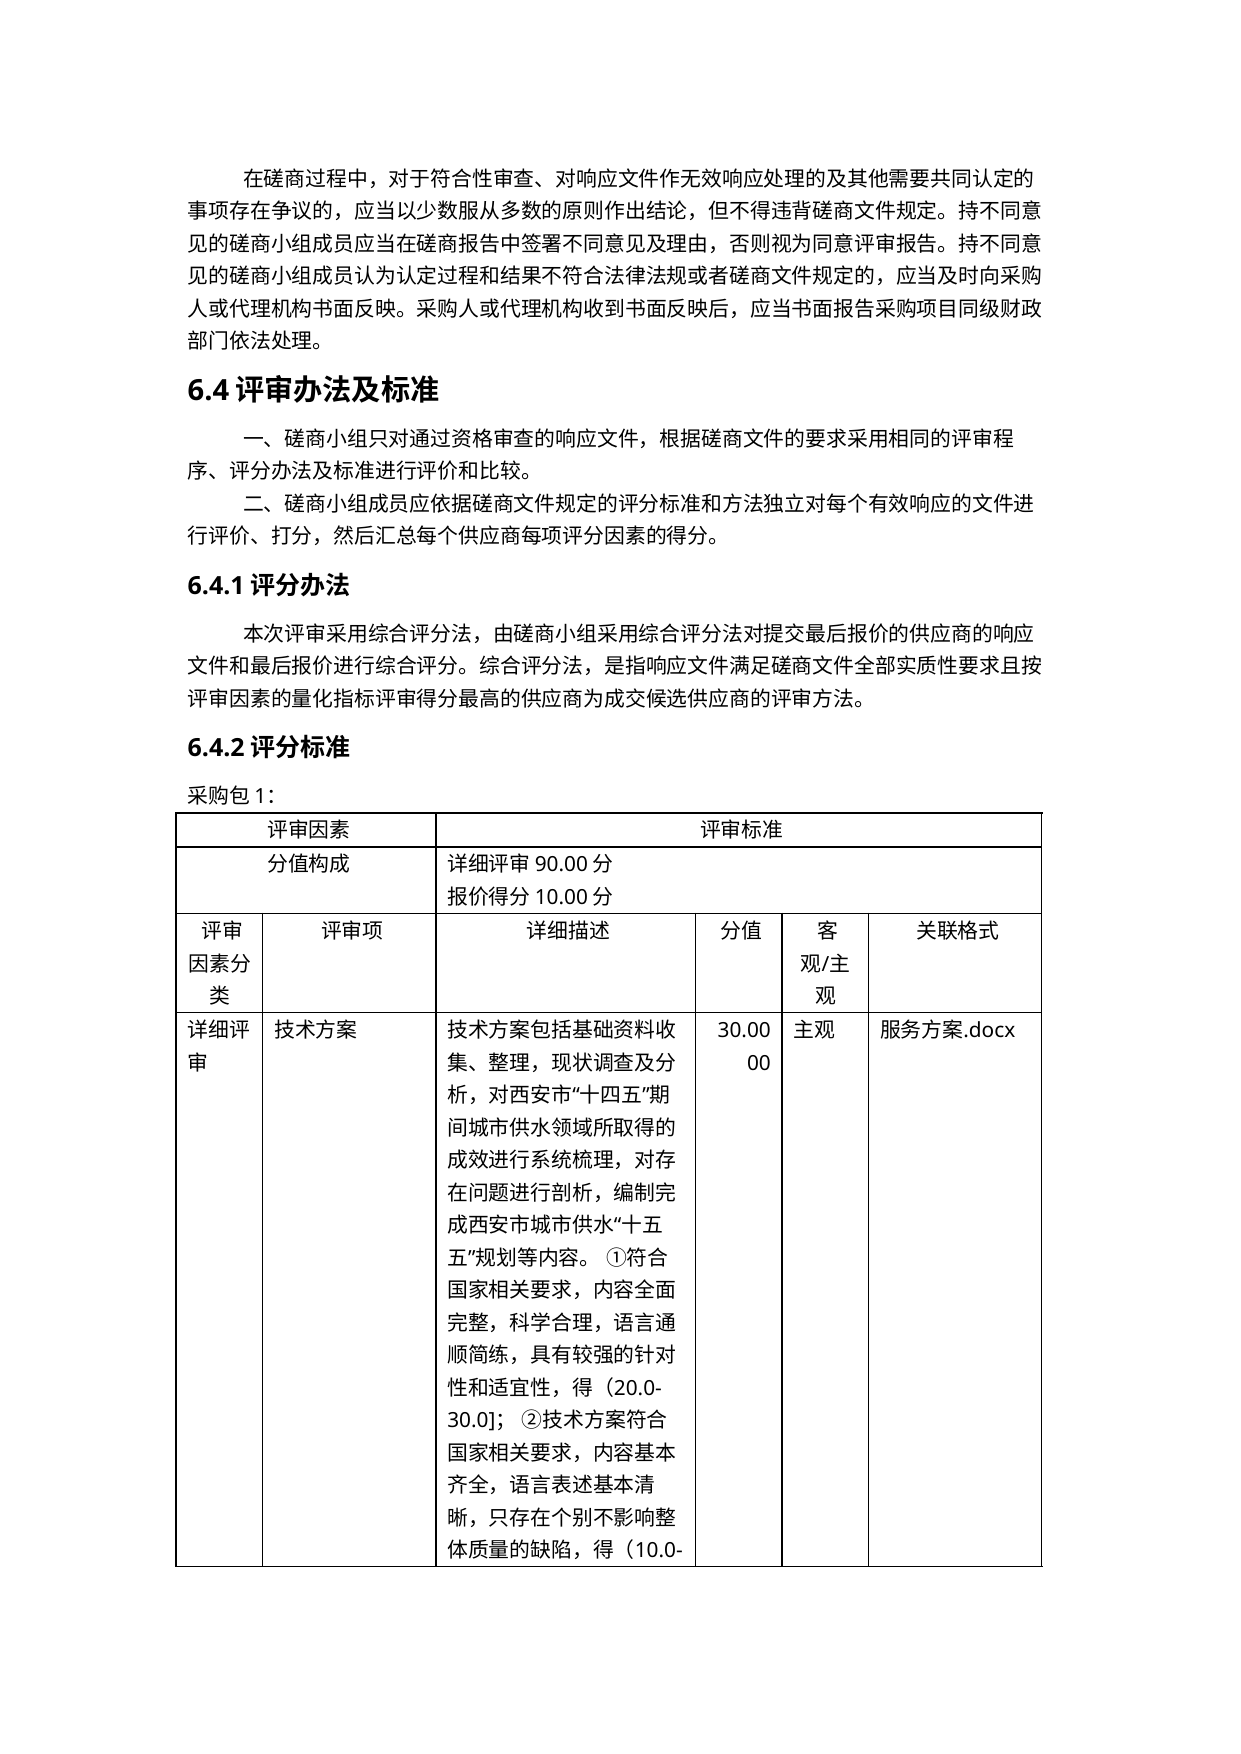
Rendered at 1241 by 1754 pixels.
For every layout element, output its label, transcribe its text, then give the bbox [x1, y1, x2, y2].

text 本次评审采用综合评分法，由磋商小组采用综合评分法对提交最后报价的供应商的响应文件和最后报价进行综合评分。综合评分法，是指响应文件满足磋商文件全部实质性要求且按评审因素的量化指标评审得分最高的供应商为成交候选供应商的评审方法。 [187, 617, 1053, 714]
text 一、磋商小组只对通过资格审查的响应文件，根据磋商文件的要求采用相同的评审程序、评分办法及标准进行评价和比较。 [187, 422, 1053, 487]
table_cell 主观 [783, 1013, 868, 1566]
table_cell 服务方案.docx [869, 1013, 1041, 1566]
text 在磋商过程中，对于符合性审查、对响应文件作无效响应处理的及其他需要共同认定的事项存在争议的，应当以少数服从多数的原则作出结论，但不得违背磋商文件规定。持不同意见的磋商小组成员应当在磋商报告中签署不同意见及理由，否则视为同意评审报告。持不同意见的磋商小组成员认为认定过程和结果不符合法律法规或者磋商文件规定的，应当及时向采购人或代理机构书面反映。采购人或代理机构收到书面反映后，应当书面报告采购项目同级财政部门依法处理。 [187, 162, 1053, 357]
table_cell 详细评审90.00分 报价得分10.00分 [437, 848, 1041, 913]
table_cell 评审项 [263, 914, 435, 1012]
table_cell 分值构成 [177, 848, 435, 913]
text 6.4评审办法及标准 [187, 357, 1053, 422]
table_cell 详细评审 [177, 1013, 262, 1566]
table_header 评审标准 [437, 814, 1041, 846]
table_cell 评审因素分类 [177, 914, 262, 1012]
text 二、磋商小组成员应依据磋商文件规定的评分标准和方法独立对每个有效响应的文件进行评价、打分，然后汇总每个供应商每项评分因素的得分。 [187, 487, 1053, 552]
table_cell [437, 1013, 695, 1566]
table_cell 分值 [696, 914, 781, 1012]
table_cell 技术方案 [263, 1013, 435, 1566]
table_cell 30.0000 [696, 1013, 781, 1566]
table_cell 客观/主观 [783, 914, 868, 1012]
text 采购包1： [187, 779, 1053, 812]
table_cell 详细描述 [437, 914, 695, 1012]
text 6.4.1评分办法 [187, 552, 1053, 617]
table_header 评审因素 [177, 814, 435, 846]
text 6.4.2评分标准 [187, 714, 1053, 779]
table_cell 关联格式 [869, 914, 1041, 1012]
